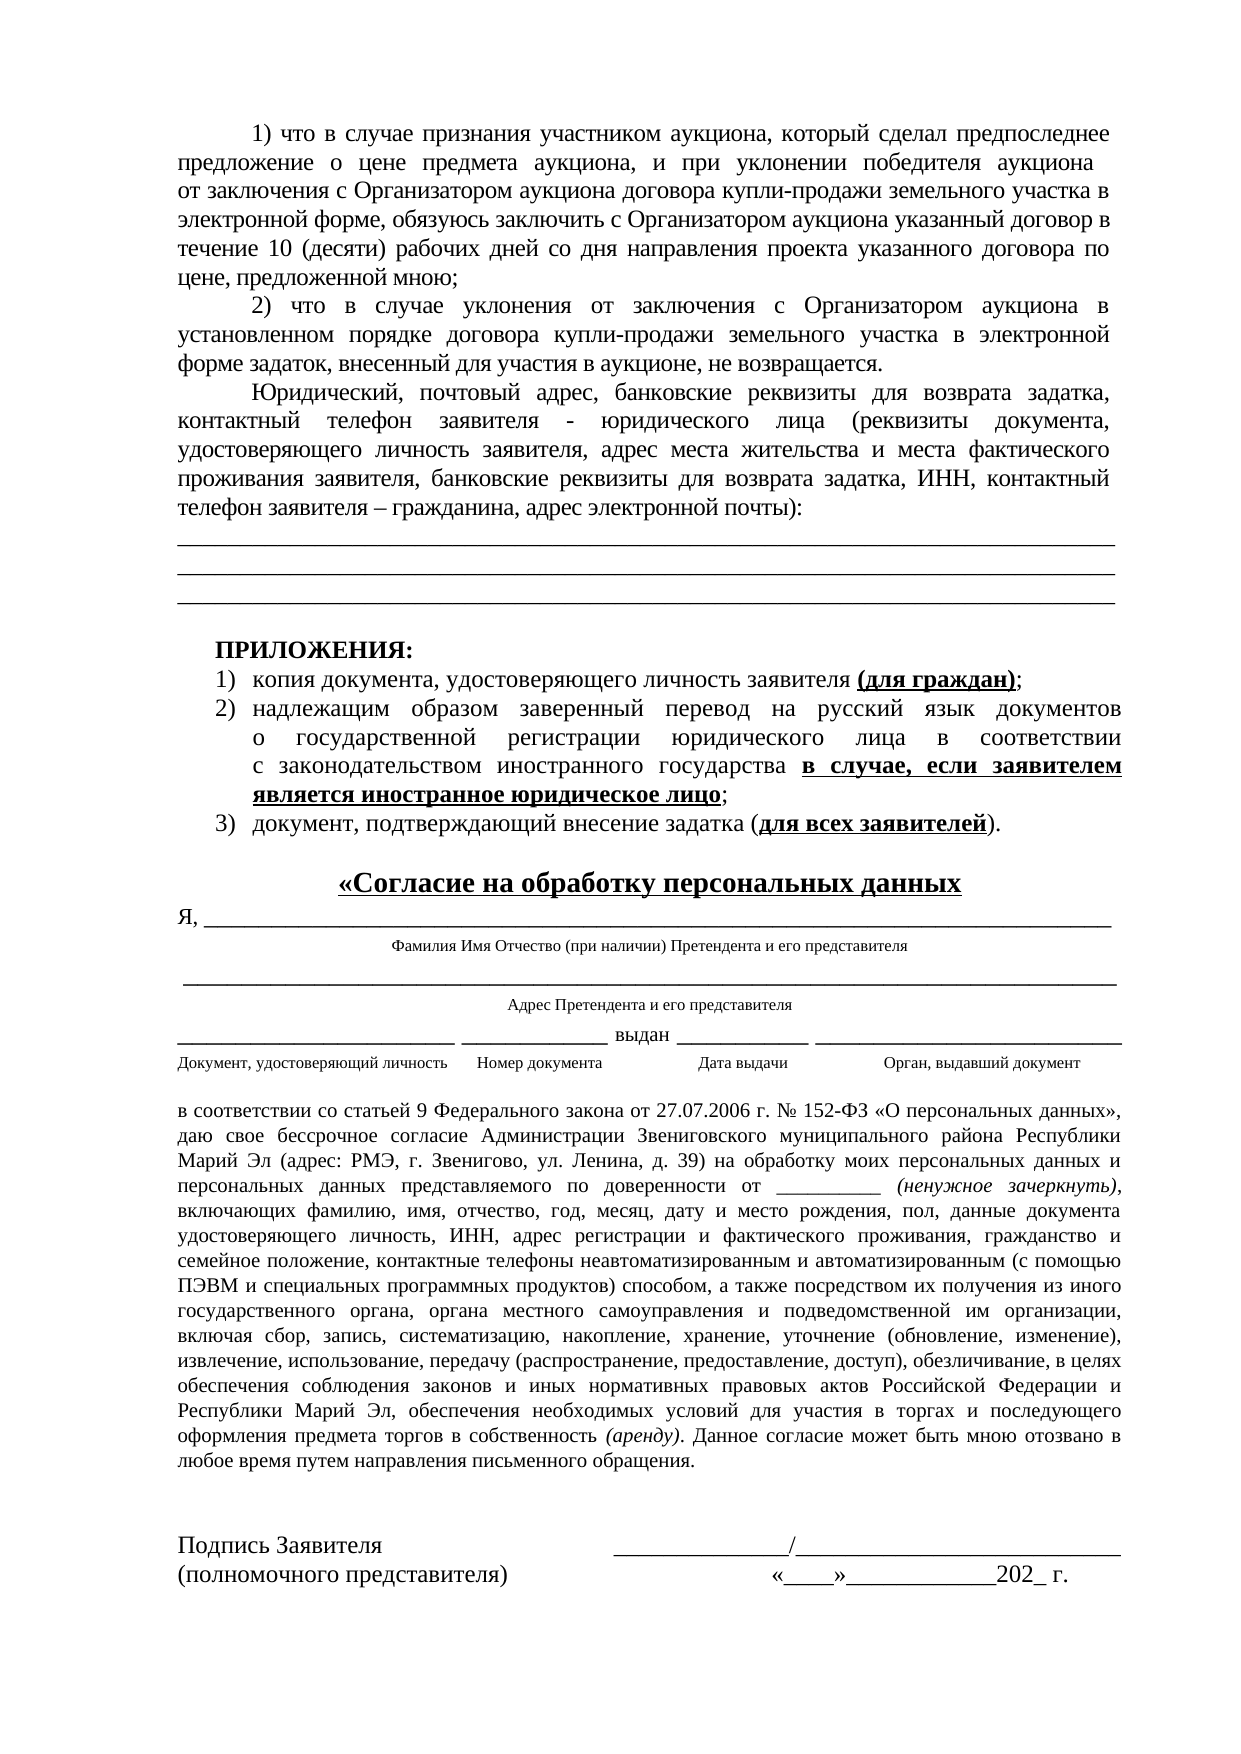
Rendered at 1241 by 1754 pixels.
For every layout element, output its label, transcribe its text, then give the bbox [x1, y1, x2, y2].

text в соответствии со статьей 9 Федерального закона от 27.07.2006 г. № 152-ФЗ «О персональных данных», даю свое бессрочное согласие Администрации Звениговского муниципального района Республики Марий Эл (адрес: РМЭ, г. Звенигово, ул. Ленина, д. 39) на обработку моих персональных данных и персональных данных представляемого по доверенности от __________ (ненужное зачеркнуть), включающих фамилию, имя, отчество, год, месяц, дату и место рождения, пол, данные документа удостоверяющего личность, ИНН, адрес регистрации и фактического проживания, гражданство и семейное положение, контактные телефоны неавтоматизированным и автоматизированным (с помощью ПЭВМ и специальных программных продуктов) способом, а также посредством их получения из иного государственного органа, органа местного самоуправления и подведомственной им организации, включая сбор, запись, систематизацию, накопление, хранение, уточнение (обновление, изменение), извлечение, использование, передачу (распространение, предоставление, доступ), обезличивание, в целях обеспечения соблюдения законов и иных нормативных правовых актов Российской Федерации и Республики Марий Эл, обеспечения необходимых условий для участия в торгах и последующего оформления предмета торгов в собственность (аренду). Данное согласие может быть мною отозвано в любое время путем направления письменного обращения. [177, 1097, 1122, 1472]
text ПРИЛОЖЕНИЯ: [177, 636, 1122, 664]
text 2) что в случае уклонения от заключения с Организатором аукциона в установленном порядке договора купли-продажи земельного участка в электронной форме задаток, внесенный для участия в аукционе, не возвращается. [177, 291, 1110, 377]
text Документ, удостоверяющий личность Номер документа Дата выдачи Орган, выдавший документ [177, 1047, 1122, 1072]
text Подпись Заявителя ______________/__________________________ (полномочного представителя) «____»____________202_ г. [177, 1530, 1122, 1587]
text ___________________________________________________________________________ [177, 521, 1122, 549]
text «Согласие на обработку персональных данных [177, 866, 1122, 899]
list надлежащим образом заверенный перевод на русский язык документов о государственной регистрации юридического лица в соответствии с законодательством иностранного государства в случае, если заявителем является иностранное юридическое лицо; [215, 693, 1122, 808]
text Фамилия Имя Отчество (при наличии) Претендента и его представителя [177, 930, 1122, 955]
text ___________________________________________________________________________ [177, 578, 1122, 607]
text ___________________ __________ выдан _________ _____________________ [177, 1014, 1122, 1047]
text ___________________________________________________________________________ [177, 549, 1122, 578]
text Я, ___________________________________________________________________ [177, 899, 1122, 930]
text ________________________________________________________________ [177, 955, 1122, 989]
text 1) что в случае признания участником аукциона, который сделал предпоследнее предложение о цене предмета аукциона, и при уклонении победителя аукциона от заключения с Организатором аукциона договора купли-продажи земельного участка в электронной форме, обязуюсь заключить с Организатором аукциона указанный договор в течение 10 (десяти) рабочих дней со дня направления проекта указанного договора по цене, предложенной мною; [177, 118, 1110, 291]
text Юридический, почтовый адрес, банковские реквизиты для возврата задатка, контактный телефон заявителя - юридического лица (реквизиты документа, удостоверяющего личность заявителя, адрес места жительства и места фактического проживания заявителя, банковские реквизиты для возврата задатка, ИНН, контактный телефон заявителя – гражданина, адрес электронной почты): [177, 377, 1110, 521]
list копия документа, удостоверяющего личность заявителя (для граждан); [215, 664, 1122, 693]
text Адрес Претендента и его представителя [177, 989, 1122, 1014]
list документ, подтверждающий внесение задатка (для всех заявителей). [215, 808, 1122, 837]
